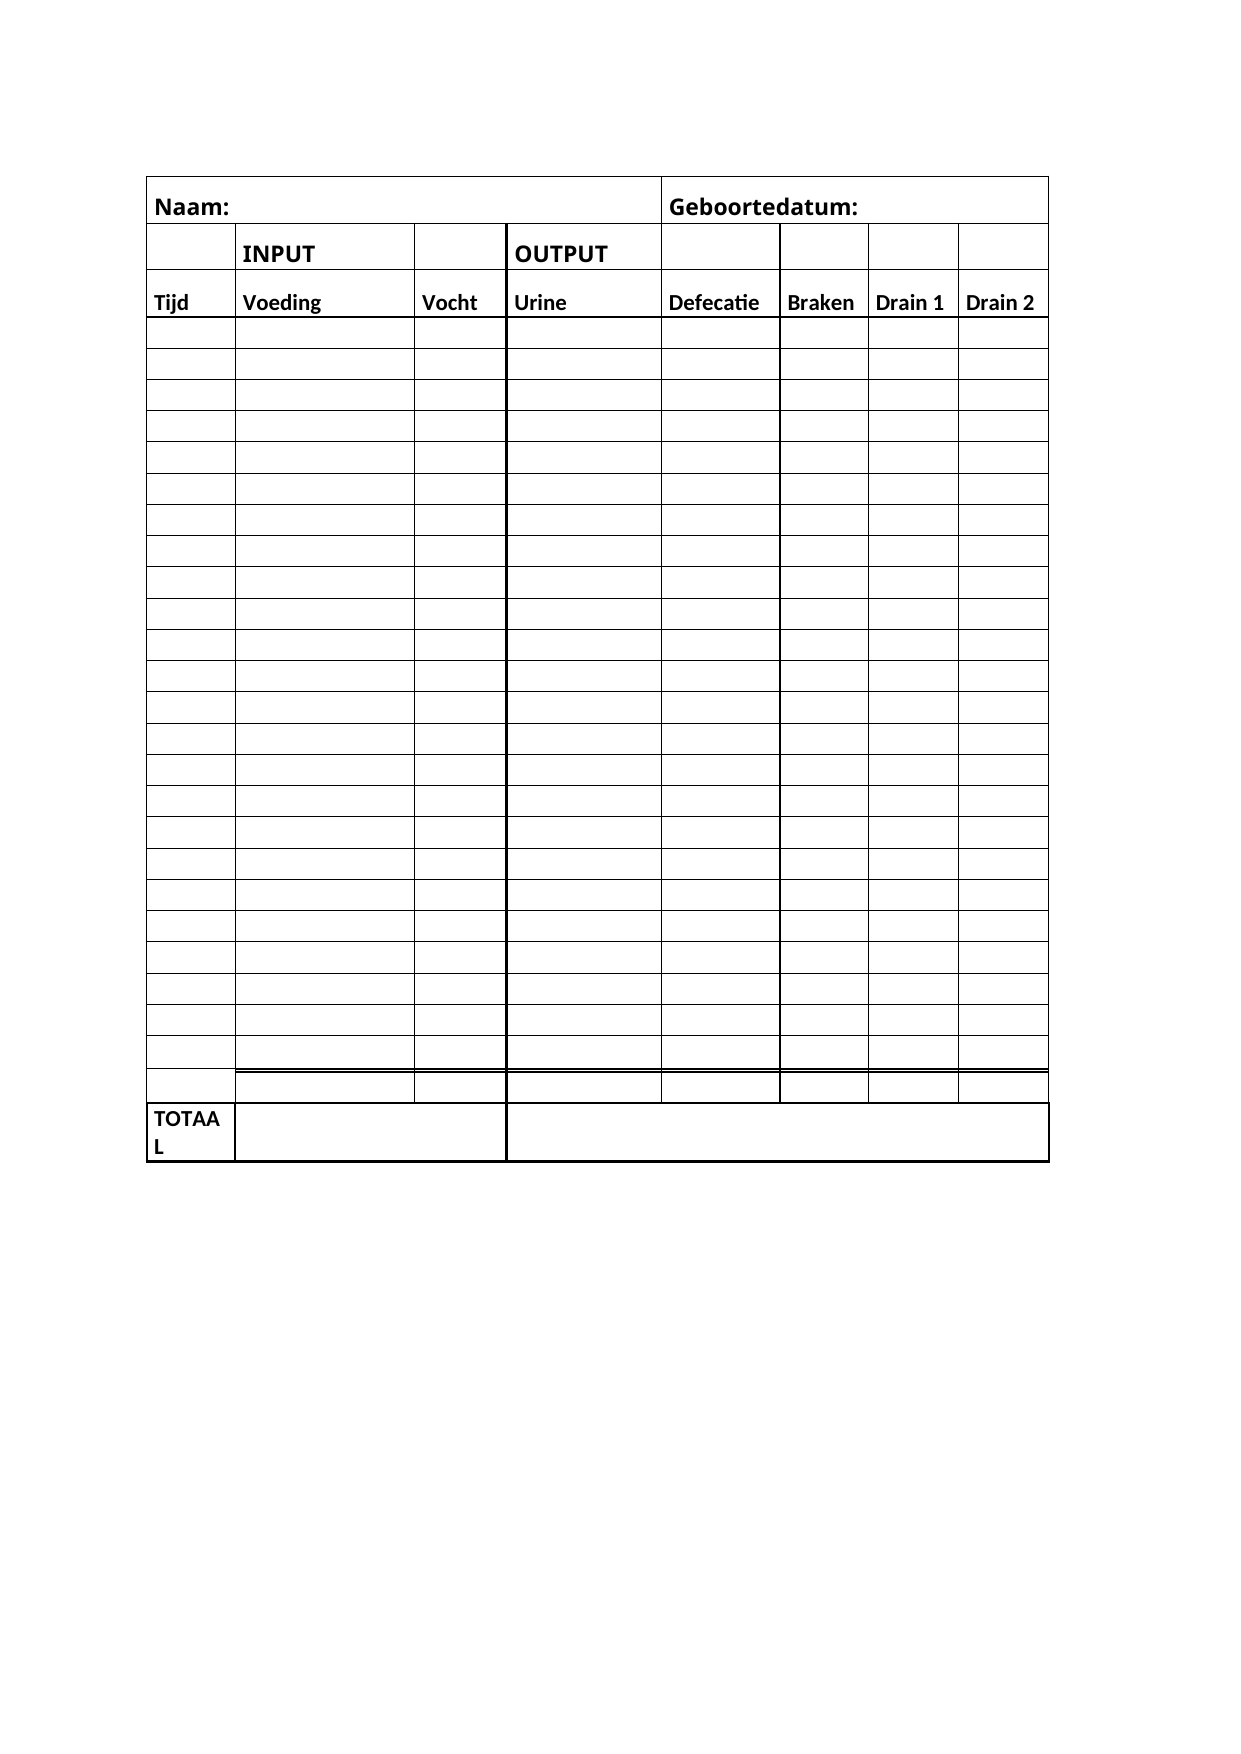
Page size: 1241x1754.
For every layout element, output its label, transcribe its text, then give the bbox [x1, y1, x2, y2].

table_cell [781, 661, 868, 691]
table_cell [869, 474, 958, 504]
table_cell [781, 224, 868, 269]
table_cell [236, 1073, 414, 1102]
table_cell [959, 1104, 1048, 1160]
table_cell [959, 661, 1048, 691]
table_cell [869, 692, 958, 722]
table_cell [415, 224, 505, 269]
table_cell [508, 1005, 661, 1035]
table_cell [236, 474, 414, 504]
table_cell [415, 849, 505, 879]
table_cell [869, 974, 958, 1004]
table_cell [508, 442, 661, 472]
table_cell [869, 318, 958, 347]
table_cell Urine [508, 270, 661, 316]
table_cell [415, 661, 505, 691]
table_cell [869, 599, 958, 629]
table_cell [781, 318, 868, 347]
table_cell [147, 1036, 235, 1068]
table_cell [236, 755, 414, 785]
table_cell [662, 630, 779, 660]
table_cell [869, 442, 958, 472]
table_cell [869, 755, 958, 785]
table_cell [869, 630, 958, 660]
table_cell [781, 724, 868, 754]
table_cell [662, 692, 779, 722]
table_cell [415, 318, 505, 347]
table_cell [236, 536, 414, 566]
table_cell [147, 1069, 235, 1102]
table_cell [662, 724, 779, 754]
table_cell [959, 536, 1048, 566]
table_cell [662, 224, 779, 269]
table_cell [147, 755, 235, 785]
table_cell [147, 599, 235, 629]
table_cell [662, 567, 779, 597]
table_cell [869, 849, 958, 879]
table_cell [147, 380, 235, 410]
table_cell [869, 1073, 958, 1102]
table_cell [147, 224, 235, 269]
table_cell [415, 817, 505, 847]
table_cell [147, 318, 235, 347]
table_cell [869, 786, 958, 816]
table_cell OUTPUT [508, 224, 661, 269]
table_cell [959, 880, 1048, 910]
table_cell [869, 411, 958, 441]
table_cell [781, 1036, 868, 1068]
table_cell [236, 817, 414, 847]
table_cell [236, 786, 414, 816]
table_cell [959, 724, 1048, 754]
table_cell [508, 1036, 661, 1068]
table_cell [508, 786, 661, 816]
table_cell [781, 1073, 868, 1102]
table_cell Drain 1 [869, 270, 958, 316]
table_cell [662, 817, 779, 847]
table_cell [236, 318, 414, 347]
table_cell Drain 2 [959, 270, 1048, 316]
table_cell [662, 1005, 779, 1035]
table_cell [662, 318, 779, 347]
table_cell [147, 911, 235, 941]
table_cell [415, 442, 505, 472]
table_cell [508, 474, 661, 504]
table_cell [147, 692, 235, 722]
table_cell [959, 1005, 1048, 1035]
table_cell [147, 942, 235, 972]
table_cell [147, 442, 235, 472]
table_cell [508, 349, 661, 379]
table_cell [959, 474, 1048, 504]
table_cell [781, 599, 868, 629]
table_cell [236, 599, 414, 629]
table_cell [661, 1104, 780, 1160]
table_cell [869, 911, 958, 941]
table_cell [508, 911, 661, 941]
table_cell [236, 974, 414, 1004]
table_cell [959, 411, 1048, 441]
table_cell [662, 755, 779, 785]
table_cell [508, 536, 661, 566]
table_cell [508, 1104, 661, 1160]
table_cell [781, 442, 868, 472]
table_cell [662, 661, 779, 691]
table_cell [415, 880, 505, 910]
table_cell [662, 974, 779, 1004]
table_cell Vocht [415, 270, 505, 316]
table_cell [869, 880, 958, 910]
table_cell [869, 536, 958, 566]
table_cell [147, 411, 235, 441]
table_cell [147, 567, 235, 597]
table_cell [869, 1036, 958, 1068]
table_cell [781, 536, 868, 566]
table_cell [662, 536, 779, 566]
table_cell [959, 1073, 1048, 1102]
table_cell [508, 817, 661, 847]
table_cell [147, 786, 235, 816]
table_cell Tijd [147, 270, 235, 316]
table_cell [415, 1005, 505, 1035]
table_cell [869, 505, 958, 535]
table_cell [236, 661, 414, 691]
table_cell [508, 974, 661, 1004]
table_cell [959, 599, 1048, 629]
table_cell [415, 599, 505, 629]
table_cell [415, 567, 505, 597]
table_cell [147, 880, 235, 910]
table_cell [415, 755, 505, 785]
table_cell [147, 724, 235, 754]
table_cell [415, 974, 505, 1004]
table_cell [781, 505, 868, 535]
table_cell [147, 817, 235, 847]
table_cell [781, 974, 868, 1004]
table_cell [236, 849, 414, 879]
table_cell [236, 505, 414, 535]
table_cell [662, 474, 779, 504]
table_cell [959, 942, 1048, 972]
table_cell [781, 567, 868, 597]
table_cell [508, 1073, 661, 1102]
table_cell [869, 942, 958, 972]
table_cell [236, 349, 414, 379]
table_cell [959, 786, 1048, 816]
table_cell [508, 505, 661, 535]
table_cell [781, 692, 868, 722]
table_cell [959, 349, 1048, 379]
table_cell [959, 849, 1048, 879]
table_cell [781, 411, 868, 441]
table_cell [147, 849, 235, 879]
table_cell [662, 505, 779, 535]
table_cell [869, 567, 958, 597]
table_cell [415, 630, 505, 660]
table_cell [781, 1005, 868, 1035]
table_cell [781, 880, 868, 910]
table_cell [959, 1036, 1048, 1068]
table_cell [869, 380, 958, 410]
table_cell [869, 349, 958, 379]
table_cell [508, 880, 661, 910]
table_cell [869, 224, 958, 269]
table_cell [662, 786, 779, 816]
table_cell [781, 349, 868, 379]
table_cell [508, 599, 661, 629]
table_cell [415, 1073, 505, 1102]
table_cell [781, 849, 868, 879]
table_cell [415, 1036, 505, 1068]
table_cell [662, 880, 779, 910]
table_cell [236, 880, 414, 910]
table_cell [236, 942, 414, 972]
table_cell [781, 380, 868, 410]
table_cell TOTAAL [148, 1104, 234, 1160]
table_header Geboortedatum: [662, 177, 1048, 222]
table_cell [662, 599, 779, 629]
table_cell [869, 661, 958, 691]
table_cell [662, 380, 779, 410]
table_cell [415, 724, 505, 754]
table_cell [959, 380, 1048, 410]
table_cell [236, 692, 414, 722]
table_cell [662, 411, 779, 441]
table_cell [781, 817, 868, 847]
table_cell [147, 349, 235, 379]
table_cell [236, 380, 414, 410]
table_cell [662, 349, 779, 379]
table_cell [662, 911, 779, 941]
table_cell [662, 442, 779, 472]
table_cell [415, 786, 505, 816]
table_cell [662, 849, 779, 879]
table_cell [415, 411, 505, 441]
table_cell [959, 442, 1048, 472]
table_cell [781, 630, 868, 660]
table_cell [236, 1005, 414, 1035]
table_cell [236, 442, 414, 472]
table_header Naam: [147, 177, 661, 222]
table_cell [236, 630, 414, 660]
table_cell [959, 630, 1048, 660]
table_cell [508, 755, 661, 785]
table_cell [662, 1036, 779, 1068]
table_cell [415, 942, 505, 972]
table_cell [959, 974, 1048, 1004]
table_cell [147, 974, 235, 1004]
table_cell [959, 817, 1048, 847]
table_cell [959, 692, 1048, 722]
table_cell INPUT [236, 224, 414, 269]
table_cell [868, 1104, 958, 1160]
table_cell [959, 505, 1048, 535]
table_cell [781, 786, 868, 816]
table_cell [508, 849, 661, 879]
table_cell [508, 942, 661, 972]
table_cell [147, 536, 235, 566]
table_cell [415, 474, 505, 504]
table_cell [147, 505, 235, 535]
table_cell [780, 1104, 868, 1160]
table_cell [869, 724, 958, 754]
table_cell [147, 474, 235, 504]
table_cell [781, 755, 868, 785]
table_cell [959, 755, 1048, 785]
table_cell [508, 380, 661, 410]
table_cell [415, 505, 505, 535]
table_cell Defecatie [662, 270, 779, 316]
table_cell [147, 630, 235, 660]
table_cell [508, 318, 661, 347]
table_cell [236, 724, 414, 754]
table_cell [236, 411, 414, 441]
table_cell [508, 630, 661, 660]
table_cell [236, 1104, 414, 1160]
table_cell [662, 942, 779, 972]
table_cell [869, 1005, 958, 1035]
table_cell [508, 567, 661, 597]
table_cell [781, 942, 868, 972]
table_cell [781, 474, 868, 504]
table_cell [236, 1036, 414, 1068]
table_cell [959, 224, 1048, 269]
table_cell [959, 567, 1048, 597]
table_cell [959, 318, 1048, 347]
table_cell [508, 411, 661, 441]
table_cell [147, 1005, 235, 1035]
table_cell [236, 567, 414, 597]
table_cell [508, 724, 661, 754]
table_cell Voeding [236, 270, 414, 316]
table_cell [415, 380, 505, 410]
table_cell [236, 911, 414, 941]
table_cell [147, 661, 235, 691]
table_cell [415, 1104, 505, 1160]
table_cell [662, 1073, 779, 1102]
table_cell [415, 536, 505, 566]
table_cell [415, 911, 505, 941]
table_cell [415, 349, 505, 379]
table_cell [959, 911, 1048, 941]
table_cell [415, 692, 505, 722]
table_cell [508, 661, 661, 691]
table_cell [781, 911, 868, 941]
table_cell Braken [781, 270, 868, 316]
table_cell [869, 817, 958, 847]
table_cell [508, 692, 661, 722]
